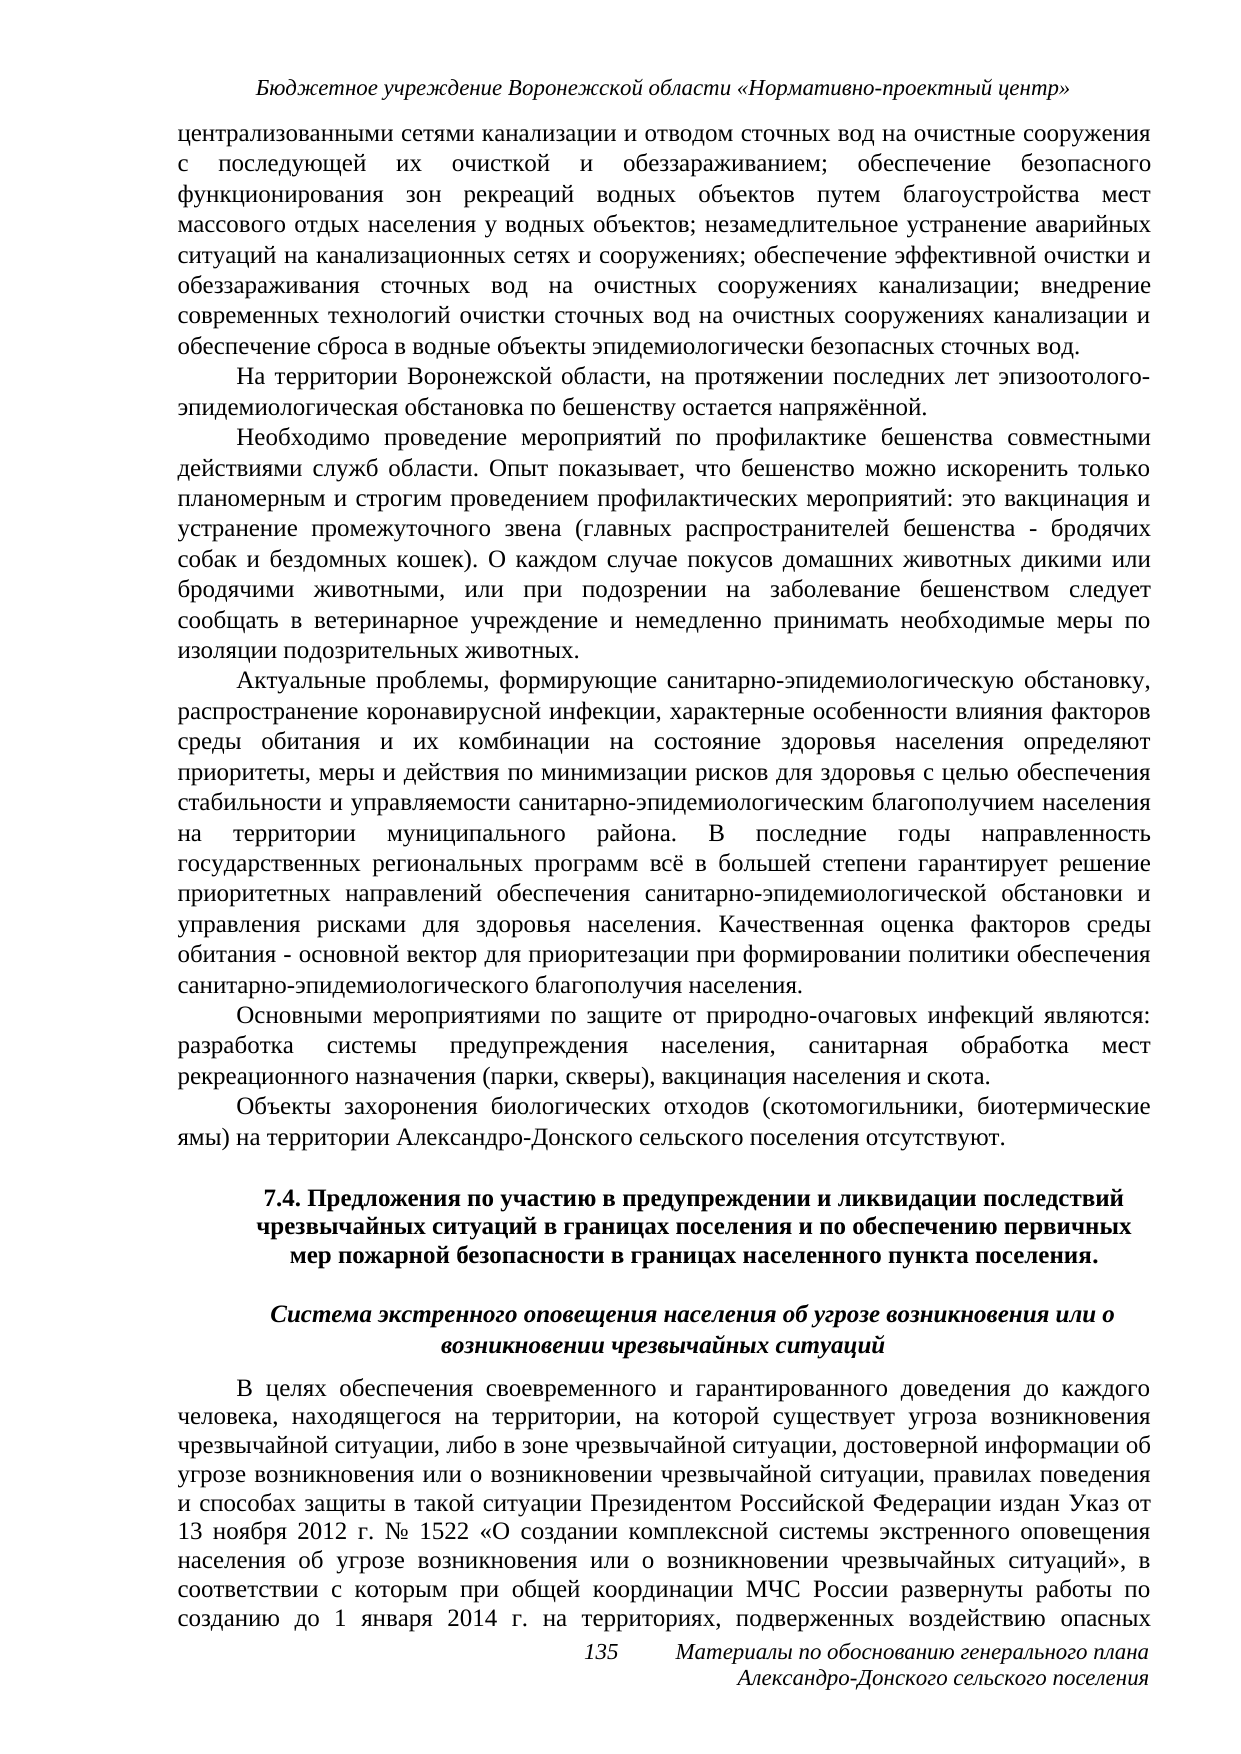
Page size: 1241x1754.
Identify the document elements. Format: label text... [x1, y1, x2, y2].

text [177, 118, 1152, 360]
text Основными мероприятиями по защите от природно-очаговых инфекций являются: разработка системы предупреждения населения, санитарная обработка мест рекреационного назначения (парки, скверы), вакцинация населения и скота. [177, 1000, 1152, 1090]
text Необходимо проведение мероприятий по профилактике бешенства совместными действиями служб области. Опыт показывает, что бешенство можно искоренить только планомерным и строгим проведением профилактических мероприятий: это вакцинация и устранение промежуточного звена (главных распространителей бешенства - бродячих собак и бездомных кошек). О каждом случае покусов домашних животных дикими или бродячими животными, или при подозрении на заболевание бешенством следует сообщать в ветеринарное учреждение и немедленно принимать необходимые меры по изоляции подозрительных животных. [177, 422, 1152, 664]
text На территории Воронежской области, на протяжении последних лет эпизоотолого-эпидемиологическая обстановка по бешенству остается напряжённой. [177, 361, 1152, 421]
text 7.4. Предложения по участию в предупреждении и ликвидации последствий чрезвычайных ситуаций в границах поселения и по обеспечению первичных мер пожарной безопасности в границах населенного пункта поселения. [236, 1183, 1152, 1269]
text Система экстренного оповещения населения об угрозе возникновения или о возникновении чрезвычайных ситуаций [177, 1299, 1152, 1358]
text Объекты захоронения биологических отходов (скотомогильники, биотермические ямы) на территории Александро-Донского сельского поселения отсутствуют. [177, 1091, 1152, 1151]
text Актуальные проблемы, формирующие санитарно-эпидемиологическую обстановку, распространение коронавирусной инфекции, характерные особенности влияния факторов среды обитания и их комбинации на состояние здоровья населения определяют приоритеты, меры и действия по минимизации рисков для здоровья с целью обеспечения стабильности и управляемости санитарно-эпидемиологическим благополучием населения на территории муниципального района. В последние годы направленность государственных региональных программ всё в большей степени гарантирует решение приоритетных направлений обеспечения санитарно-эпидемиологической обстановки и управления рисками для здоровья населения. Качественная оценка факторов среды обитания - основной вектор для приоритезации при формировании политики обеспечения санитарно-эпидемиологического благополучия населения. [177, 666, 1152, 998]
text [177, 1373, 1152, 1631]
